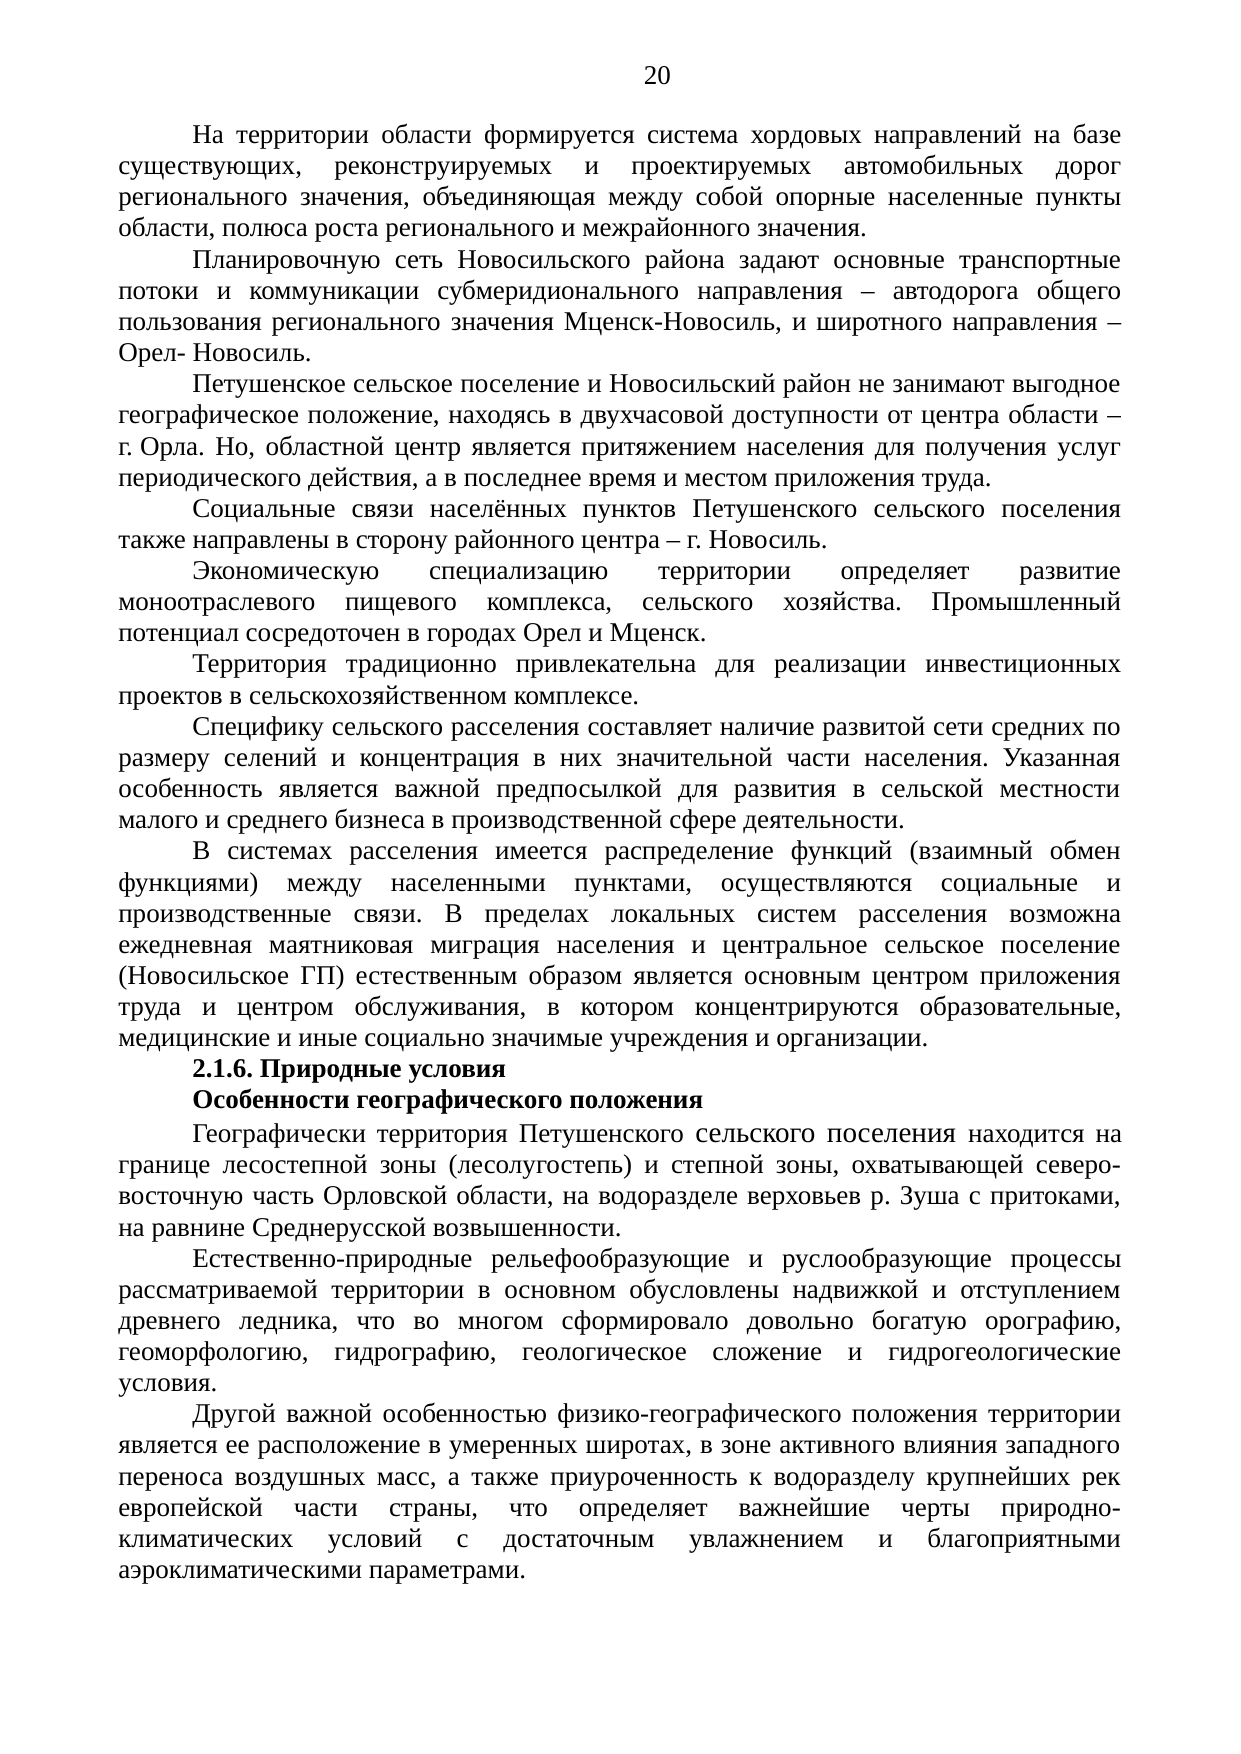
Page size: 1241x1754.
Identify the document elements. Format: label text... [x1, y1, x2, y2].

text В системах расселения имеется распределение функций (взаимный обмен функциями) между населенными пунктами, осуществляются социальные и производственные связи. В пределах локальных систем расселения возможна ежедневная маятниковая миграция населения и центральное сельское поселение (Новосильское ГП) естественным образом является основным центром приложения труда и центром обслуживания, в котором концентрируются образовательные, медицинские и иные социально значимые учреждения и организации. [118, 834, 1122, 1052]
text Территория традиционно привлекательна для реализации инвестиционных проектов в сельскохозяйственном комплексе. [118, 648, 1122, 710]
text Экономическую специализацию территории определяет развитие моноотраслевого пищевого комплекса, сельского хозяйства. Промышленный потенциал сосредоточен в городах Орел и Мценск. [118, 554, 1122, 648]
text Географически территория Петушенского сельского поселения находится на границе лесостепной зоны (лесолугостепь) и степной зоны, охватывающей северо-восточную часть Орловской области, на водоразделе верховьев р. Зуша с притоками, на равнине Среднерусской возвышенности. [118, 1115, 1122, 1242]
subtitle 2.1.6. Природные условия [118, 1052, 1122, 1084]
text Другой важной особенностью физико-географического положения территории является ее расположение в умеренных широтах, в зоне активного влияния западного переноса воздушных масс, а также приуроченность к водоразделу крупнейших рек европейской части страны, что определяет важнейшие черты природно-климатических условий с достаточным увлажнением и благоприятными аэроклиматическими параметрами. [118, 1397, 1122, 1584]
text Планировочную сеть Новосильского района задают основные транспортные потоки и коммуникации субмеридионального направления – автодорога общего пользования регионального значения Мценск-Новосиль, и широтного направления – Орел- Новосиль. [118, 243, 1122, 367]
text Специфику сельского расселения составляет наличие развитой сети средних по размеру селений и концентрация в них значительной части населения. Указанная особенность является важной предпосылкой для развития в сельской местности малого и среднего бизнеса в производственной сфере деятельности. [118, 710, 1122, 834]
text На территории области формируется система хордовых направлений на базе существующих, реконструируемых и проектируемых автомобильных дорог регионального значения, объединяющая между собой опорные населенные пункты области, полюса роста регионального и межрайонного значения. [118, 118, 1122, 243]
text Петушенское сельское поселение и Новосильский район не занимают выгодное географическое положение, находясь в двухчасовой доступности от центра области – г. Орла. Но, областной центр является притяжением населения для получения услуг периодического действия, а в последнее время и местом приложения труда. [118, 367, 1122, 492]
text Естественно-природные рельефообразующие и руслообразующие процессы рассматриваемой территории в основном обусловлены надвижкой и отступлением древнего ледника, что во многом сформировало довольно богатую орографию, геоморфологию, гидрографию, геологическое сложение и гидрогеологические условия. [118, 1242, 1122, 1397]
subtitle Особенности географического положения [118, 1084, 1122, 1115]
text Социальные связи населённых пунктов Петушенского сельского поселения также направлены в сторону районного центра – г. Новосиль. [118, 492, 1122, 554]
